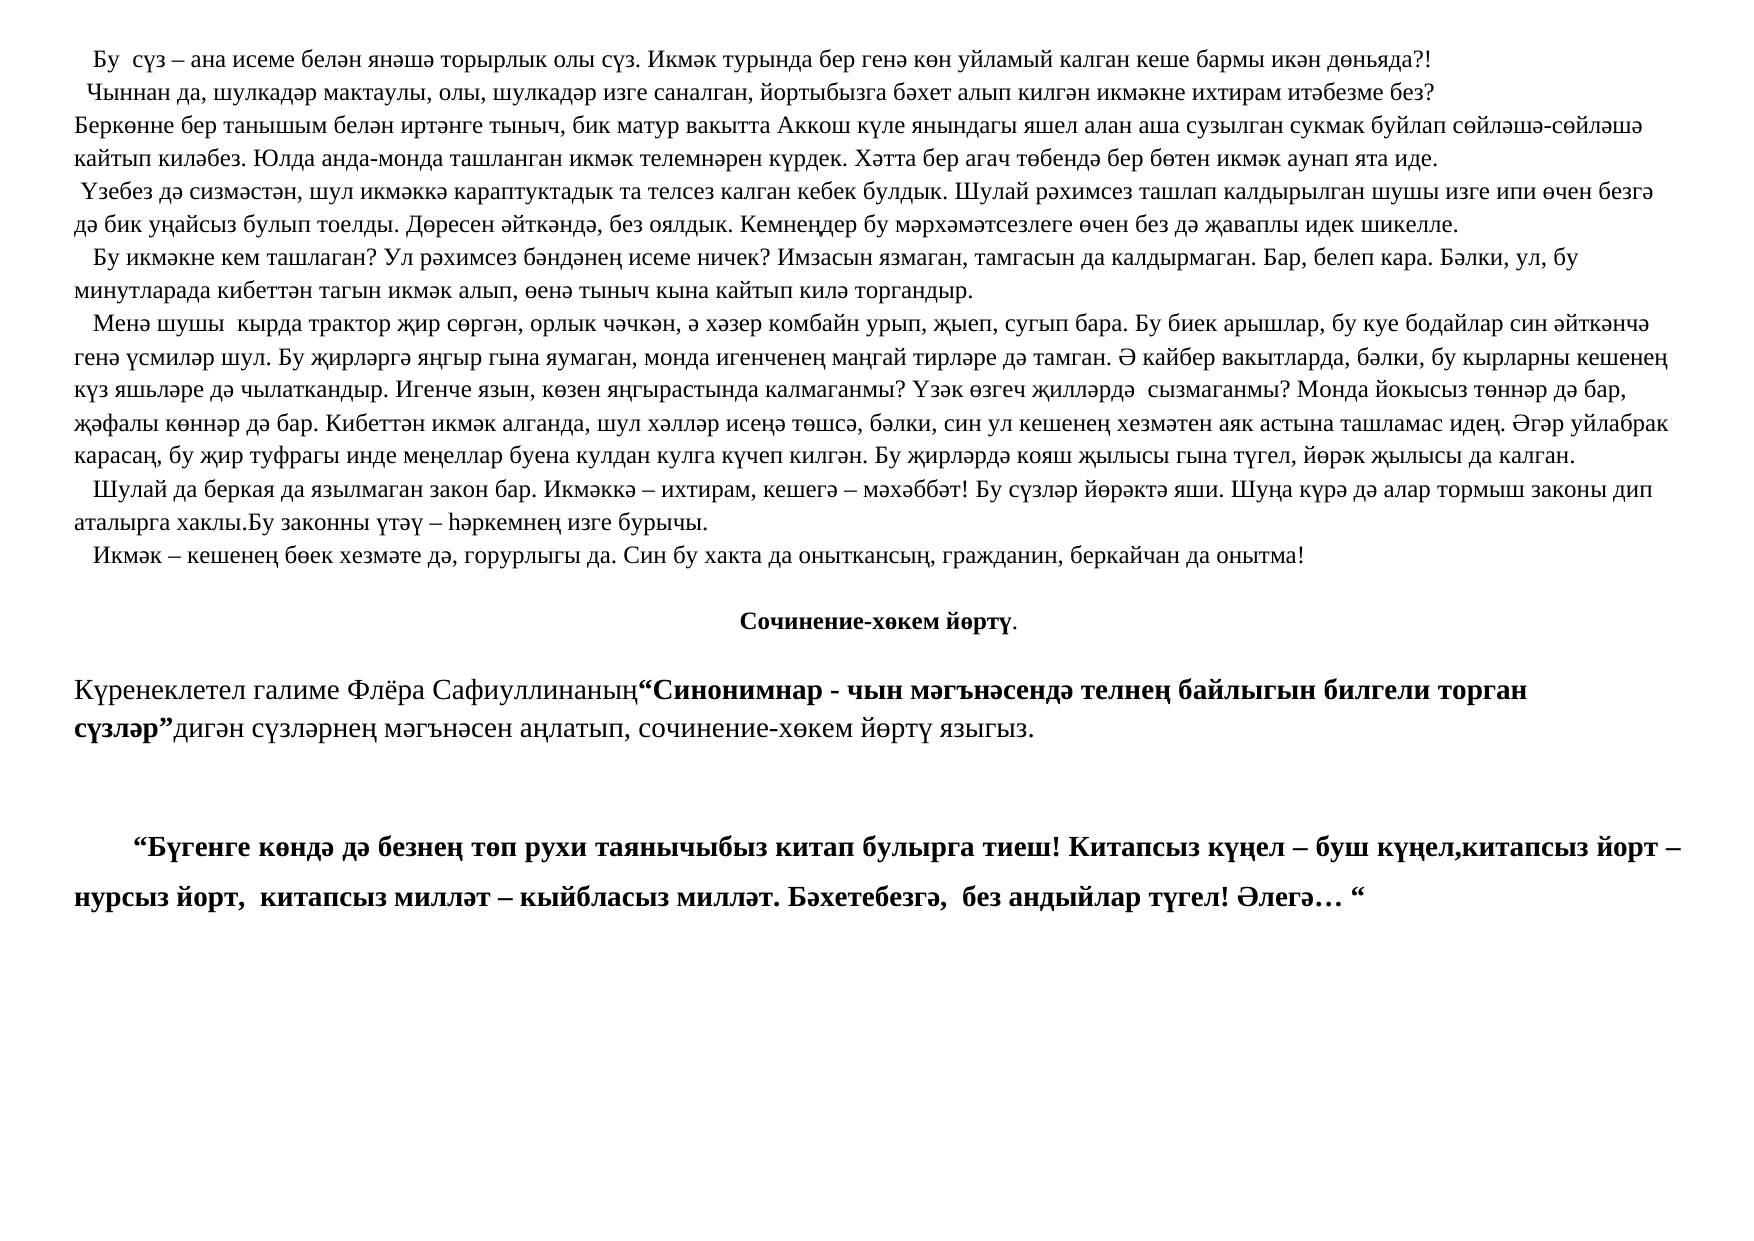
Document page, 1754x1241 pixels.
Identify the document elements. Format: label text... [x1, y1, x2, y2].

text Шулай да беркая да язылмаган закон бар. Икмәккә – ихтирам, кешегә – мәхәббәт! Бу сүзләр йөрәктә яши. Шуңа күрә дә алар тормыш законы дип аталырга хаклы.Бу законны үтәү – һәркемнең изге бурычы. [74, 474, 1683, 535]
text Менә шушы кырда трактор җир сөргән, орлык чәчкән, ә хәзер комбайн урып, җыеп, сугып бара. Бу биек арышлар, бу куе бодайлар син әйткәнчә генә үсмиләр шул. Бу җирләргә яңгыр гына яумаган, монда игенченең маңгай тирләре дә тамган. Ә кайбер вакытларда, бәлки, бу кырларны кешенең күз яшьләре дә чылаткандыр. Игенче язын, көзен яңгырастында калмаганмы? Үзәк өзгеч җилләрдә сызмаганмы? Монда йокысыз төннәр дә бар, җәфалы көннәр дә бар. Кибеттән икмәк алганда, шул хәлләр исеңә төшсә, бәлки, син ул кешенең хезмәтен аяк астына ташламас идең. Әгәр уйлабрак карасаң, бу җир туфрагы инде меңеллар буена кулдан кулга күчеп килгән. Бу җирләрдә кояш җылысы гына түгел, йөрәк җылысы да калган. [74, 308, 1683, 469]
text Бу икмәкне кем ташлаган? Ул рәхимсез бәндәнең исеме ничек? Имзасын язмаган, тамгасын да калдырмаган. Бар, белеп кара. Бәлки, ул, бу минутларада кибеттән тагын икмәк алып, өенә тыныч кына кайтып килә торгандыр. [74, 242, 1683, 304]
text Икмәк – кешенең бөек хезмәте дә, горурлыгы да. Син бу хакта да оныткансың, гражданин, беркайчан да онытма! [74, 540, 1683, 568]
text Күренеклетел галиме Флёра Сафиуллинаның“Синонимнар - чын мәгънәсендә телнең байлыгын билгели торган сүзләр”дигән сүзләрнең мәгънәсен аңлатып, сочинение-хөкем йөртү языгыз. [74, 672, 1683, 744]
text Сочинение-хөкем йөртү. [74, 606, 1683, 634]
text Бу сүз – ана исеме белән янәшә торырлык олы сүз. Икмәк турында бер генә көн уйламый калган кеше бармы икән дөньяда?! [74, 44, 1683, 73]
text Үзебез дә сизмәстән, шул икмәккә караптуктадык та телсез калган кебек булдык. Шулай рәхимсез ташлап калдырылган шушы изге ипи өчен безгә дә бик уңайсыз булып тоелды. Дөресен әйткәндә, без оялдык. Кемнеңдер бу мәрхәмәтсезлеге өчен без дә җаваплы идек шикелле. [74, 176, 1683, 238]
text Беркөнне бер танышым белән иртәнге тыныч, бик матур вакытта Аккош күле янындагы яшел алан аша сузылган сукмак буйлап сөйләшә-сөйләшә кайтып киләбез. Юлда анда-монда ташланган икмәк телемнәрен күрдек. Хәтта бер агач төбендә бер бөтен икмәк аунап ята иде. [74, 110, 1683, 172]
text “Бүгенге көндә дә безнең төп рухи таянычыбыз китап булырга тиеш! Китапсыз күңел – буш күңел,китапсыз йорт – нурсыз йорт, китапсыз милләт – кыйбласыз милләт. Бәхетебезгә, без андыйлар түгел! Әлегә… “ [74, 829, 1683, 913]
text Чыннан да, шулкадәр мактаулы, олы, шулкадәр изге саналган, йортыбызга бәхет алып килгән икмәкне ихтирам итәбезме без? [74, 77, 1683, 106]
